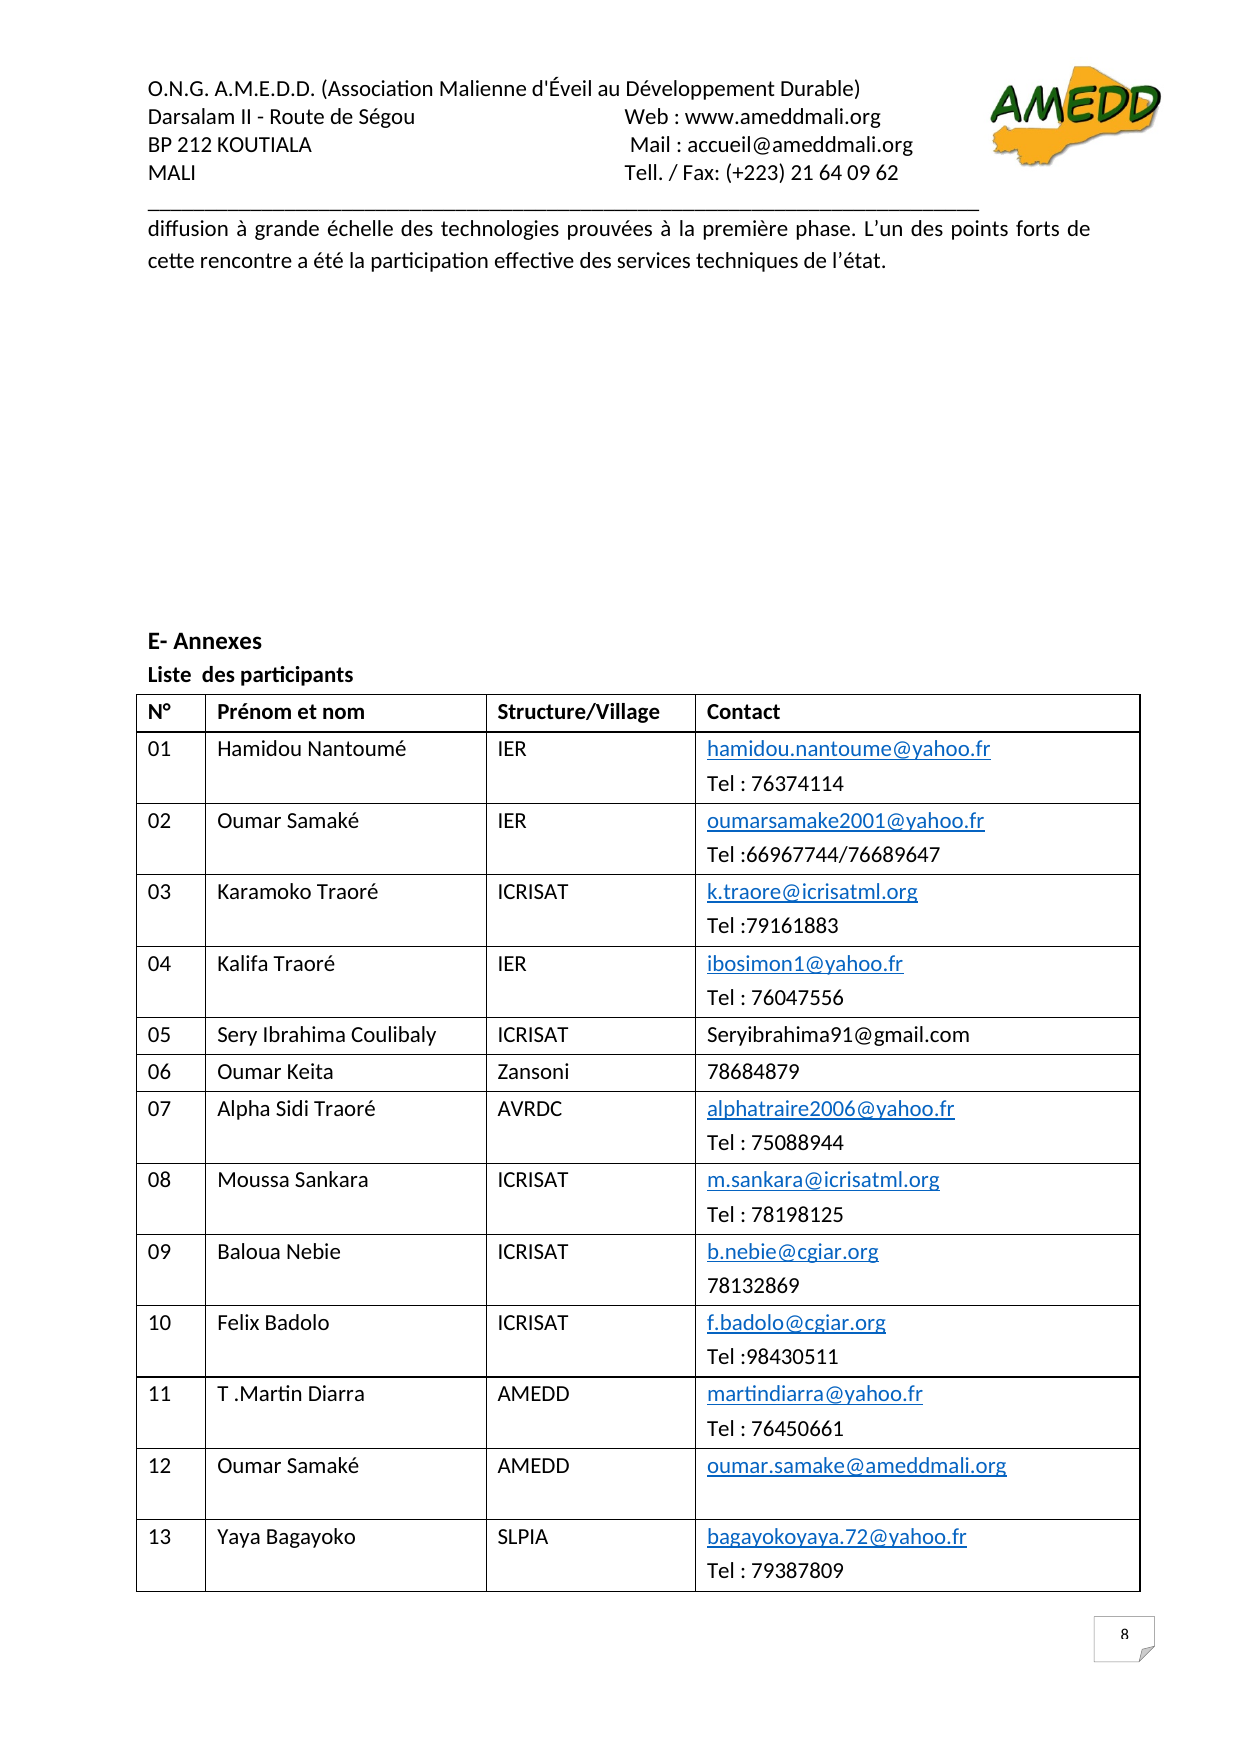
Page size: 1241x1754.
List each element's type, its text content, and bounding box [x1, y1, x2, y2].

table_cell ICRISAT [487, 1235, 695, 1305]
table_cell ICRISAT [487, 1306, 695, 1376]
table_cell 13 [137, 1520, 205, 1591]
table_cell Alpha Sidi Traoré [206, 1092, 486, 1162]
table_cell Seryibrahima91@gmail.com [696, 1018, 1139, 1054]
table_cell Hamidou Nantoumé [206, 733, 486, 803]
table_cell 78684879 [696, 1055, 1139, 1091]
table_cell ICRISAT [487, 875, 695, 946]
table_header Contact [696, 695, 1139, 731]
table_cell AMEDD [487, 1449, 695, 1519]
table_cell Sery Ibrahima Coulibaly [206, 1018, 486, 1054]
subtitle E- Annexes [148, 625, 1093, 656]
table_cell oumarsamake2001@yahoo.fr Tel :66967744/76689647 [696, 804, 1139, 874]
table_cell Karamoko Traoré [206, 875, 486, 946]
picture [982, 57, 1169, 175]
table_cell 12 [137, 1449, 205, 1519]
table_cell IER [487, 947, 695, 1017]
table_cell 09 [137, 1235, 205, 1305]
table_cell ICRISAT [487, 1164, 695, 1234]
table_cell alphatraire2006@yahoo.fr Tel : 75088944 [696, 1092, 1139, 1162]
table_cell ICRISAT [487, 1018, 695, 1054]
table_cell 07 [137, 1092, 205, 1162]
table_cell Zansoni [487, 1055, 695, 1091]
table_cell AVRDC [487, 1092, 695, 1162]
text Liste des participants [148, 660, 1093, 688]
table_cell 03 [137, 875, 205, 946]
table_cell Kalifa Traoré [206, 947, 486, 1017]
table_cell 01 [137, 733, 205, 803]
table_cell 04 [137, 947, 205, 1017]
table_cell Oumar Samaké [206, 1449, 486, 1519]
table_cell T .Martin Diarra [206, 1378, 486, 1448]
table_cell IER [487, 733, 695, 803]
table_cell martindiarra@yahoo.fr Tel : 76450661 [696, 1378, 1139, 1448]
table_header Prénom et nom [206, 695, 486, 731]
table_cell 05 [137, 1018, 205, 1054]
table_cell bagayokoyaya.72@yahoo.fr Tel : 79387809 [696, 1520, 1139, 1591]
table_cell f.badolo@cgiar.org Tel :98430511 [696, 1306, 1139, 1376]
table_cell 10 [137, 1306, 205, 1376]
table_cell Baloua Nebie [206, 1235, 486, 1305]
table_cell 02 [137, 804, 205, 874]
table_cell Felix Badolo [206, 1306, 486, 1376]
table_cell oumar.samake@ameddmali.org [696, 1449, 1139, 1519]
table_cell ibosimon1@yahoo.fr Tel : 76047556 [696, 947, 1139, 1017]
table_cell 08 [137, 1164, 205, 1234]
table_cell k.traore@icrisatml.org Tel :79161883 [696, 875, 1139, 946]
table_cell b.nebie@cgiar.org 78132869 [696, 1235, 1139, 1305]
table_cell 11 [137, 1378, 205, 1448]
table_cell m.sankara@icrisatml.org Tel : 78198125 [696, 1164, 1139, 1234]
table_cell hamidou.nantoume@yahoo.fr Tel : 76374114 [696, 733, 1139, 803]
table_header Structure/Village [487, 695, 695, 731]
table_cell Yaya Bagayoko [206, 1520, 486, 1591]
table_cell AMEDD [487, 1378, 695, 1448]
table_cell Oumar Keita [206, 1055, 486, 1091]
table_cell Moussa Sankara [206, 1164, 486, 1234]
table_cell IER [487, 804, 695, 874]
table_header N° [137, 695, 205, 731]
table_cell Oumar Samaké [206, 804, 486, 874]
table_cell SLPIA [487, 1520, 695, 1591]
table_cell 06 [137, 1055, 205, 1091]
